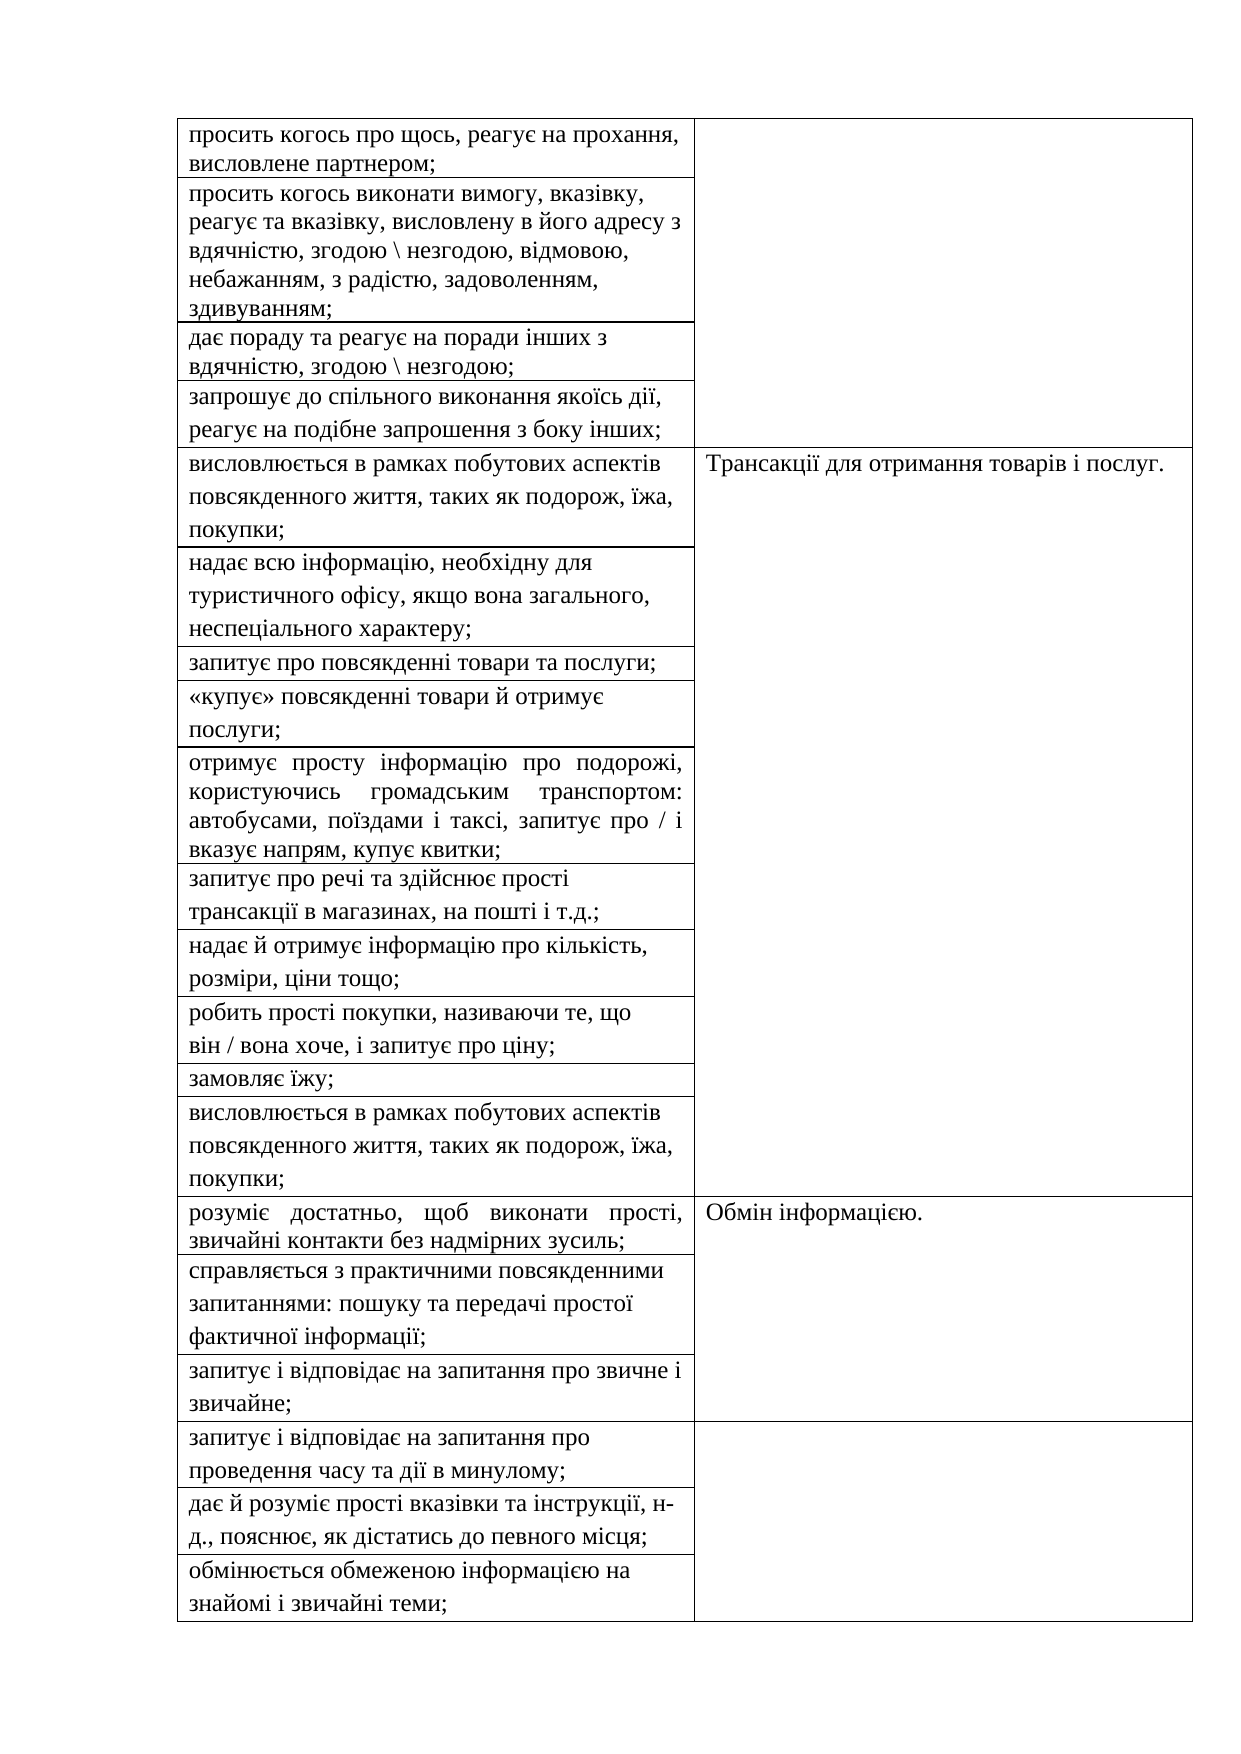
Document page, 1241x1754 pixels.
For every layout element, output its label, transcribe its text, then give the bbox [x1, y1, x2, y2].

table_cell робить прості покупки, називаючи те, що він / вона хоче, і запитує про ціну; [178, 997, 694, 1062]
table_cell просить когось про щось, реагує на прохання, висловлене партнером; [178, 119, 694, 177]
table_cell запитує і відповідає на запитання про звичне і звичайне; [178, 1355, 694, 1421]
table_cell отримує просту інформацію про подорожі, користуючись громадським транспортом: автобусами, поїздами і таксі, запитує про / і вказує напрям, купує квитки; [178, 748, 694, 862]
table_cell замовляє їжу; [178, 1064, 694, 1096]
table_cell запитує про речі та здійснює прості трансакції в магазинах, на пошті і т.д.; [178, 864, 694, 929]
table_cell дає й розуміє прості вказівки та інструкції, н-д., пояснює, як дістатись до певного місця; [178, 1488, 694, 1554]
table_cell запитує про повсякденні товари та послуги; [178, 647, 694, 680]
table_cell запрошує до спільного виконання якоїсь дії, реагує на подібне запрошення з боку інших; [178, 381, 694, 447]
table_cell обмінюється обмеженою інформацією на знайомі і звичайні теми; [178, 1555, 694, 1621]
table_cell просить когось виконати вимогу, вказівку, реагує та вказівку, висловлену в його адресу з вдячністю, згодою \ незгодою, відмовою, небажанням, з радістю, задоволенням, здивуванням; [178, 178, 694, 321]
table_cell надає й отримує інформацію про кількість, розміри, ціни тощо; [178, 930, 694, 996]
table_cell висловлюється в рамках побутових аспектів повсякденного життя, таких як подорож, їжа, покупки; [178, 448, 694, 546]
table_cell надає всю інформацію, необхідну для туристичного офісу, якщо вона загального, неспеціального характеру; [178, 548, 694, 646]
table_cell дає пораду та реагує на поради інших з вдячністю, згодою \ незгодою; [178, 323, 694, 380]
table_cell Обмін інформацією. [695, 1197, 1192, 1421]
table_cell висловлюється в рамках побутових аспектів повсякденного життя, таких як подорож, їжа, покупки; [178, 1097, 694, 1196]
table_cell розуміє достатньо, щоб виконати прості, звичайні контакти без надмірних зусиль; [178, 1197, 694, 1254]
table_cell справляється з практичними повсякденними запитаннями: пошуку та передачі простої фактичної інформації; [178, 1255, 694, 1354]
table_cell запитує і відповідає на запитання про проведення часу та дії в минулому; [178, 1422, 694, 1487]
table_cell [695, 1422, 1192, 1621]
table_cell «купує» повсякденні товари й отримує послуги; [178, 681, 694, 746]
table_cell Трансакції для отримання товарів і послуг. [695, 448, 1192, 1196]
